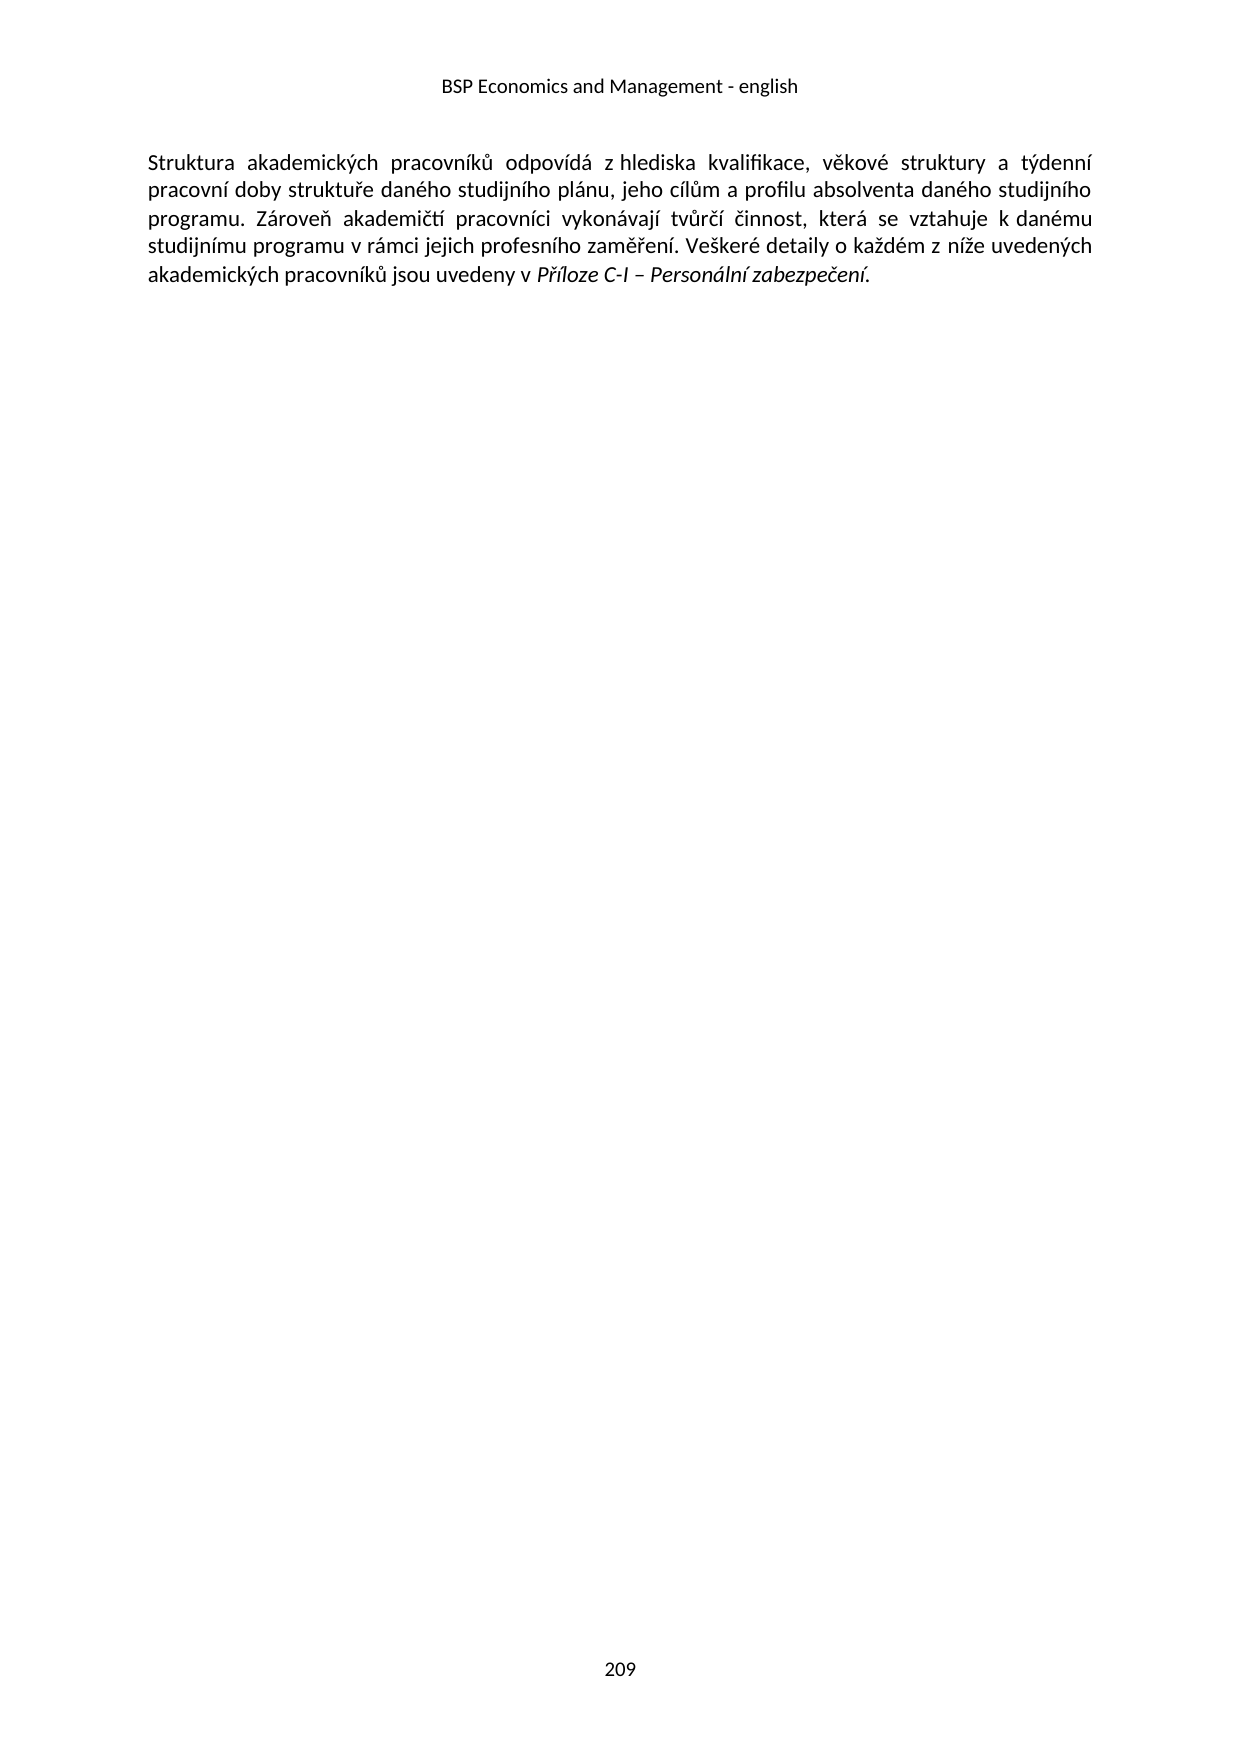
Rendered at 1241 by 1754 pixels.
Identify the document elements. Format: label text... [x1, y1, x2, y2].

text Struktura akademických pracovníků odpovídá z hlediska kvalifikace, věkové struktury a týdenní pracovní doby struktuře daného studijního plánu, jeho cílům a profilu absolventa daného studijního programu. Zároveň akademičtí pracovníci vykonávají tvůrčí činnost, která se vztahuje k danému studijnímu programu v rámci jejich profesního zaměření. Veškeré detaily o každém z níže uvedených akademických pracovníků jsou uvedeny v Příloze C-I – Personální zabezpečení. [148, 148, 1093, 288]
